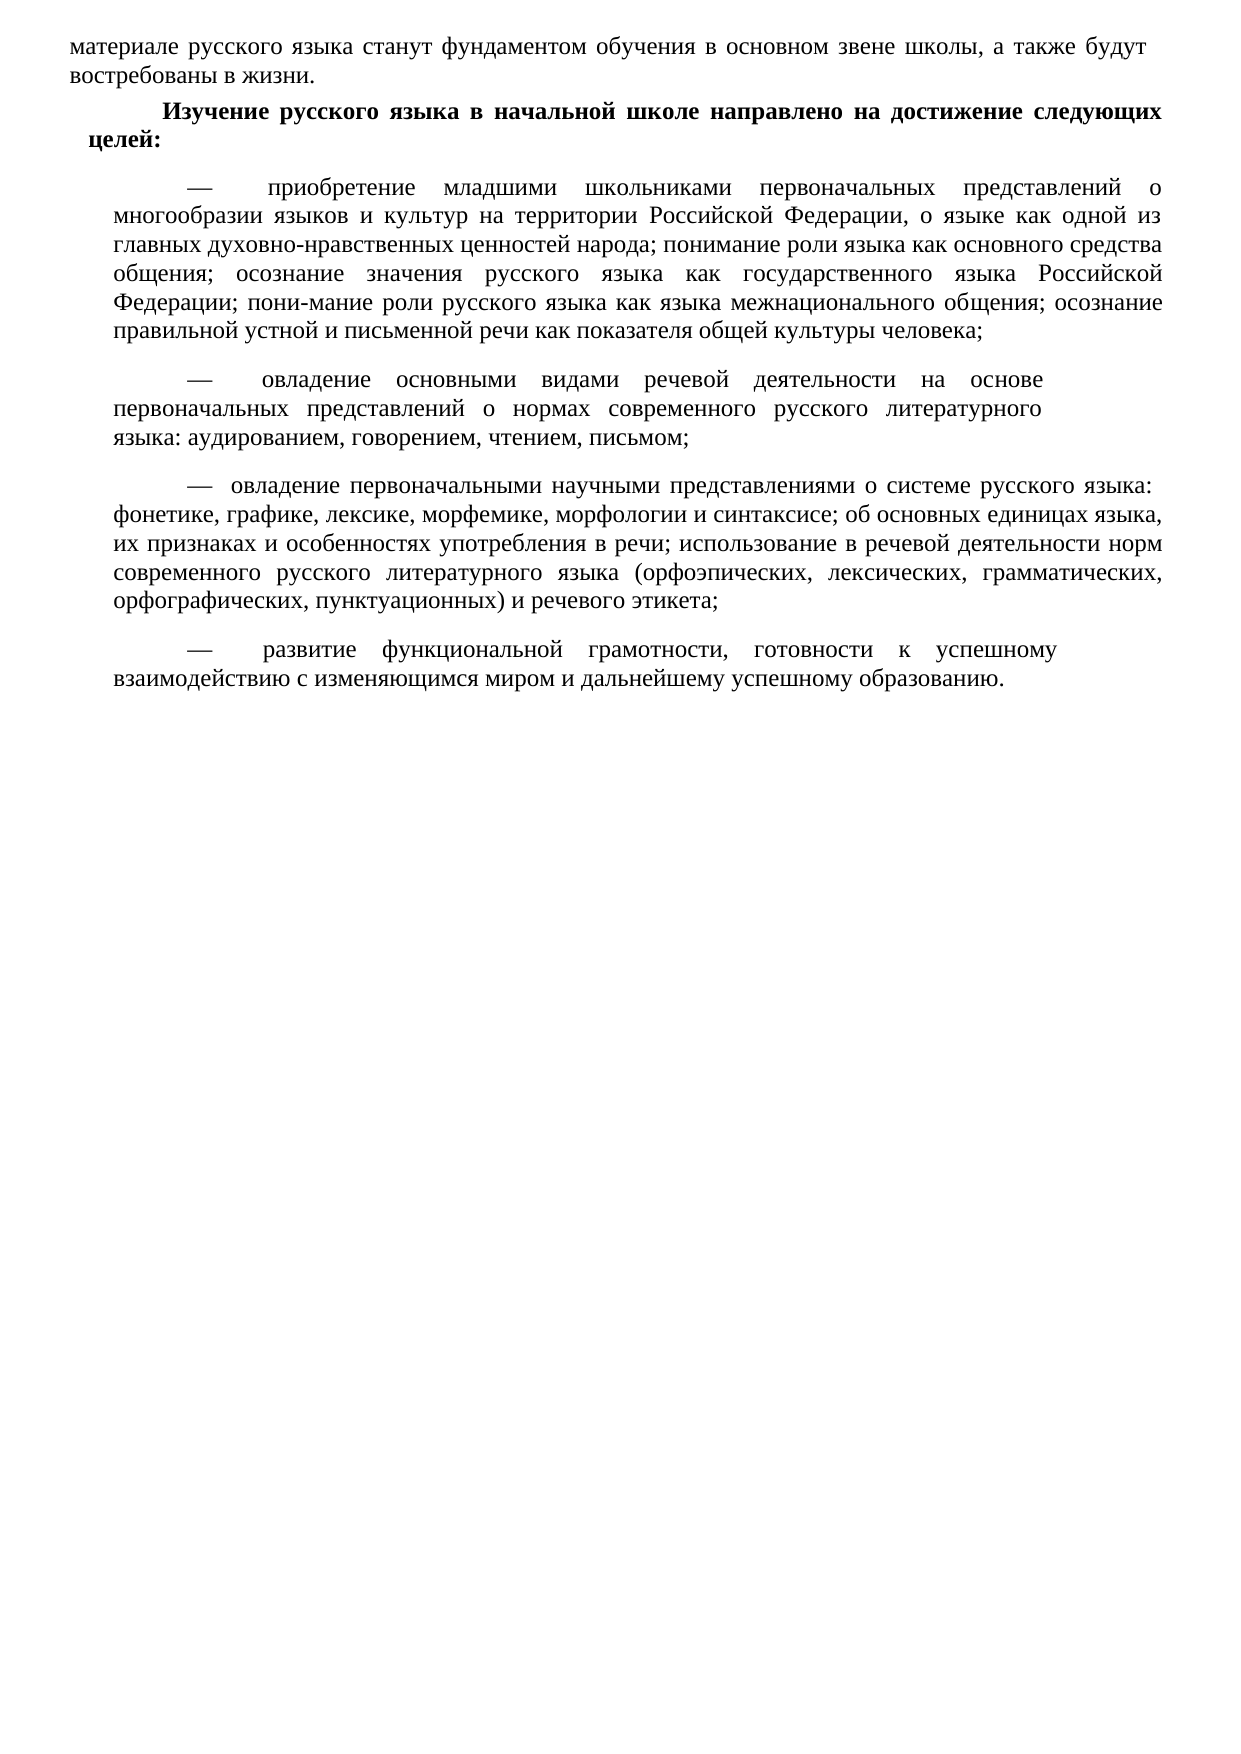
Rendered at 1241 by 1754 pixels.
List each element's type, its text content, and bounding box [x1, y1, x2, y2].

text — приобретение младшими школьниками первоначальных представлений о многообразии языков и культур на территории Российской Федерации, о языке как одной из главных духов​но​‐нравственных ценностей народа; понимание роли языка как основного средства общения; осознание значения русского язы​ка как государственного языка Российской Федерации; пони​‐мание роли русского языка как языка межнационального об​щения; осознание правильной устной и письменной речи как показателя общей культуры человека; [113, 172, 1163, 344]
text — овладение основными видами речевой деятельности на ос​нове первоначальных представлений о нормах современного русского литературного языка: аудированием, говорением, чте​нием, письмом; [113, 364, 1043, 451]
text — овладение первоначальными научными представлениями о системе русского языка: фонетике, графике, лексике, морфе​мике, морфологии и синтаксисе; об основных единицах языка, их признаках и особенностях употребления в речи; использова​ние в речевой деятельности норм современного русского литера​турного языка (орфоэпических, лексических, грамматических, орфографических, пунктуационных) и речевого этикета; [113, 470, 1163, 614]
text — развитие функциональной грамотности, готовности к успешному взаимодействию с изменяющимся миром и дальнейшему успешному образованию. [113, 634, 1058, 691]
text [69, 31, 1148, 88]
text Изучение русского языка в начальной школе направлено на достижение следующих целей: [88, 96, 1163, 153]
